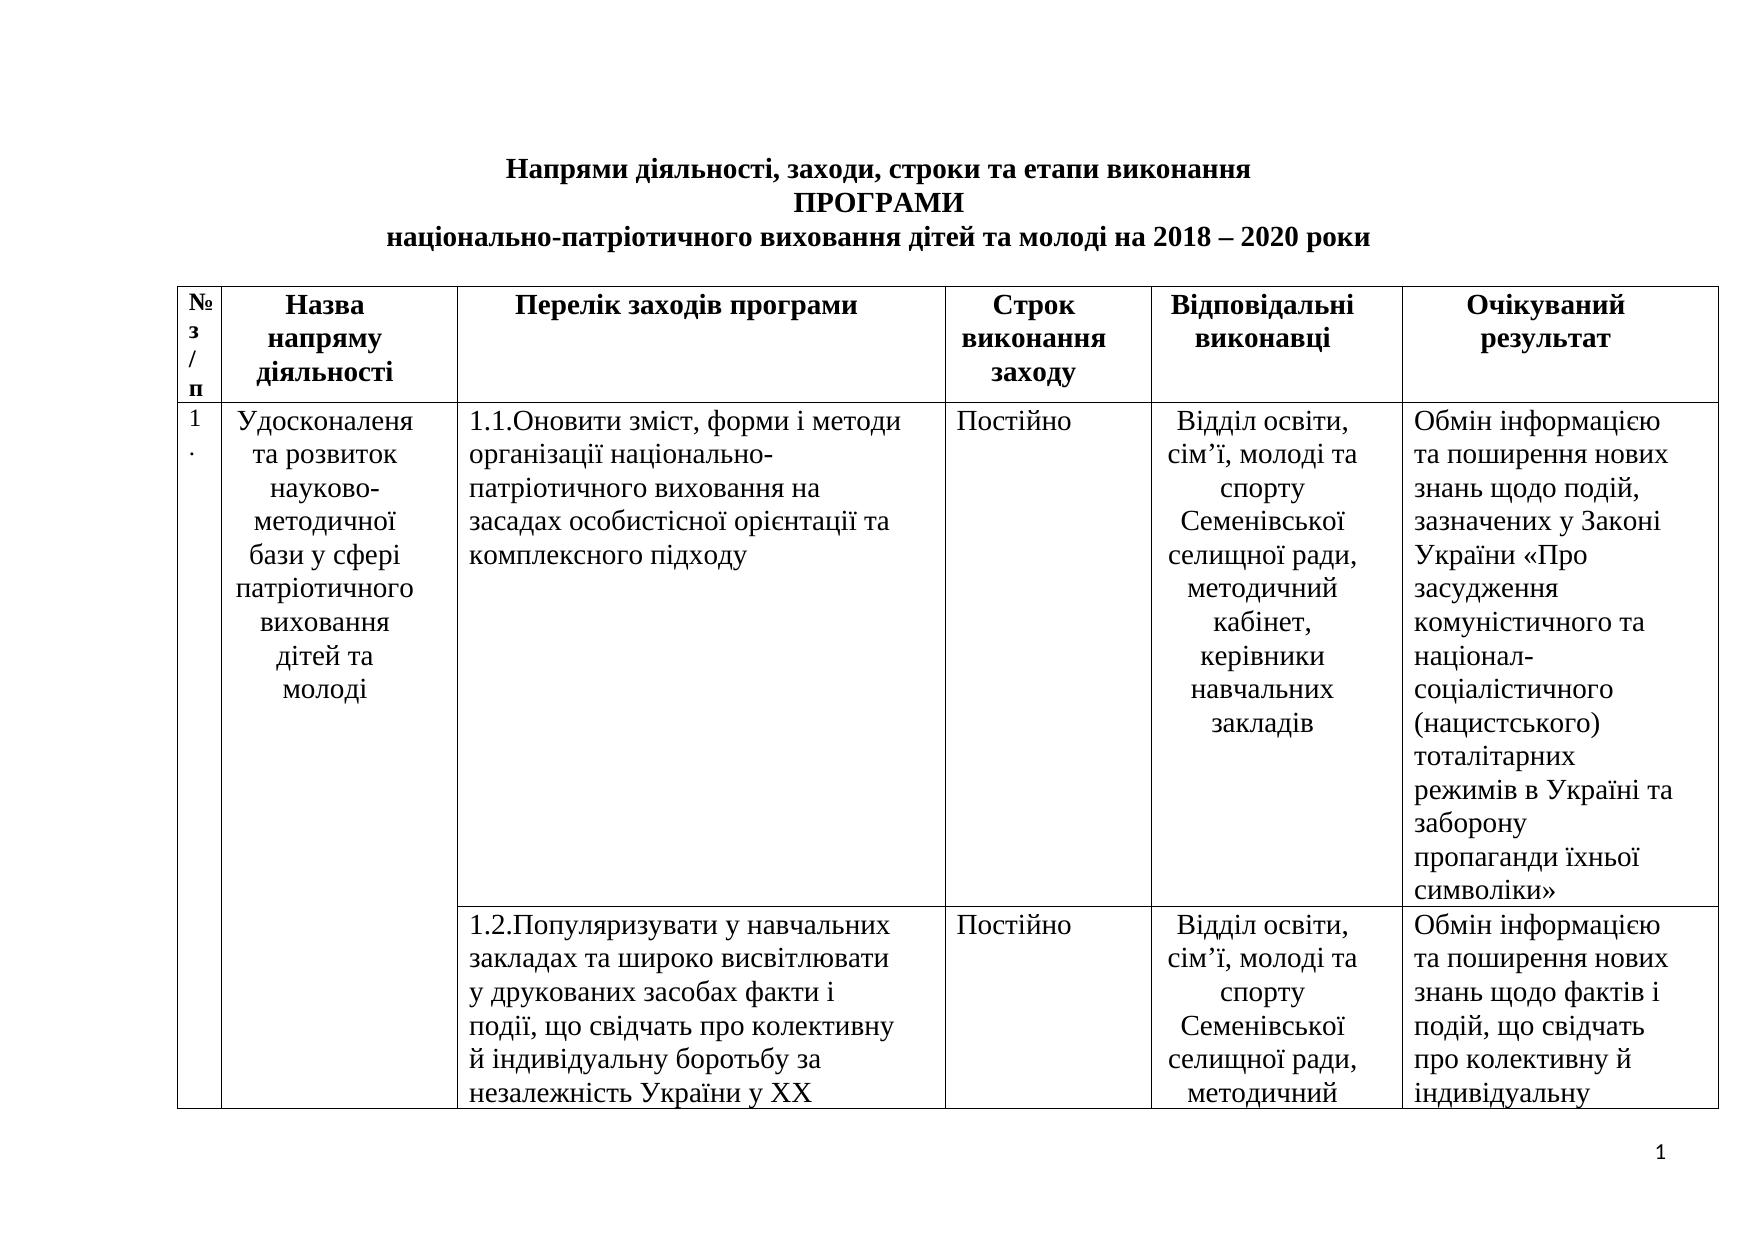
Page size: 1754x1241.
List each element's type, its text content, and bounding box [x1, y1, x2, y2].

table_header Строк виконання заходу [946, 287, 1151, 402]
table_cell Постійно [946, 907, 1151, 1108]
table_header Відповідальні виконавці [1152, 287, 1402, 402]
table_cell Відділ освіти, сім’ї, молоді та спорту Семенівської селищної ради, методичний кабінет, керівники навчальних закладів [1152, 403, 1402, 906]
table_cell Постійно [946, 403, 1151, 906]
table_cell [1152, 907, 1402, 1108]
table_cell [1403, 907, 1718, 1108]
text національно-патріотичного виховання дітей та молоді на 2018 – 2020 роки [103, 219, 1654, 252]
table_header Очікуваний результат [1403, 287, 1718, 402]
text ПРОГРАМИ [103, 185, 1654, 219]
table_header Назва напряму діяльності [222, 287, 457, 402]
table_cell 1. [178, 403, 221, 1108]
table_cell Удосконаленя та розвиток науково-методичної бази у сфері патріотичного виховання дітей та молоді [222, 403, 457, 1108]
text Напрями діяльності, заходи, строки та етапи виконання [103, 152, 1654, 185]
table_cell 1.1.Оновити зміст, форми і методи організації національно-патріотичного виховання на засадах особистісної орієнтації та комплексного підходу [458, 403, 945, 906]
table_header № з/п [178, 287, 221, 402]
table_cell Обмін інформацією та поширення нових знань щодо подій, зазначених у Законі України «Про засудження комуністичного та націонал-соціалістичного (нацистського) тоталітарних режимів в Україні та заборону пропаганди їхньої символіки» [1403, 403, 1718, 906]
table_header Перелік заходів програми [458, 287, 945, 402]
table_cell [458, 907, 945, 1108]
